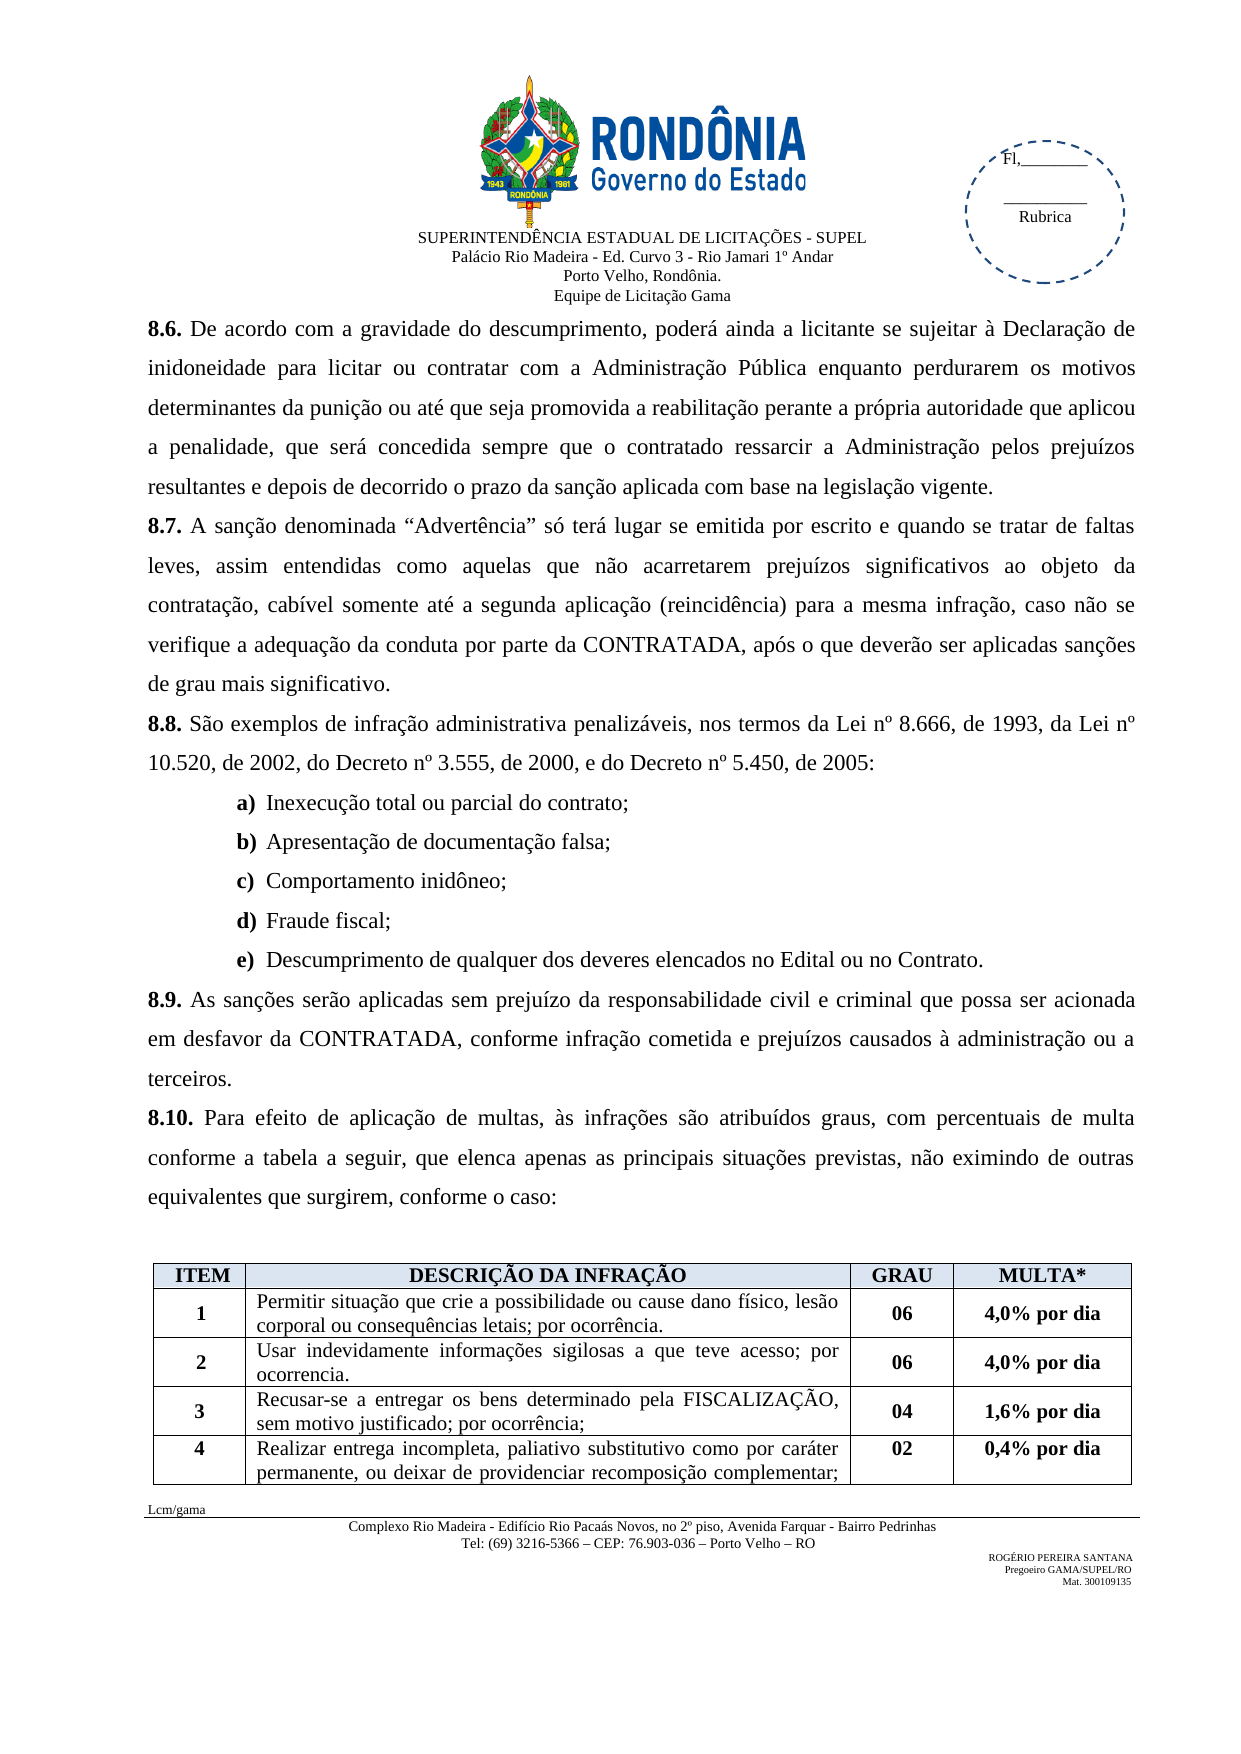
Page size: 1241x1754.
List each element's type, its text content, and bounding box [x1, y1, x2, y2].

list Descumprimento de qualquer dos deveres elencados no Edital ou no Contrato. [148, 947, 1137, 973]
table_cell 06 [851, 1289, 953, 1337]
list Inexecução total ou parcial do contrato; [148, 789, 1137, 815]
table_cell 02 [851, 1436, 953, 1484]
table_cell 0,4% por dia [954, 1436, 1131, 1484]
table_cell 06 [851, 1338, 953, 1386]
text 8.8. São exemplos de infração administrativa penalizáveis, nos termos da Lei nº 8.666, de 1993, da Lei nº 10.520, de 2002, do Decreto nº 3.555, de 2000, e do Decreto nº 5.450, de 2005: [148, 710, 1137, 776]
table_cell 4,0% por dia [954, 1338, 1131, 1386]
table_cell 1 [154, 1289, 245, 1337]
list Fraude fiscal; [148, 907, 1137, 933]
list Comportamento inidôneo; [148, 868, 1137, 894]
text 8.6. De acordo com a gravidade do descumprimento, poderá ainda a licitante se sujeitar à Declaração de inidoneidade para licitar ou contratar com a Administração Pública enquanto perdurarem os motivos determinantes da punição ou até que seja promovida a reabilitação perante a própria autoridade que aplicou a penalidade, que será concedida sempre que o contratado ressarcir a Administração pelos prejuízos resultantes e depois de decorrido o prazo da sanção aplicada com base na legislação vigente. [148, 315, 1137, 499]
picture [479, 75, 806, 228]
text 8.9. As sanções serão aplicadas sem prejuízo da responsabilidade civil e criminal que possa ser acionada em desfavor da CONTRATADA, conforme infração cometida e prejuízos causados à administração ou a terceiros. [148, 986, 1137, 1091]
table_cell Recusar-se a entregar os bens determinado pela FISCALIZAÇÃO, sem motivo justificado; por ocorrência; [246, 1387, 850, 1435]
table_cell 1,6% por dia [954, 1387, 1131, 1435]
table_cell 4 [154, 1436, 245, 1484]
table_cell 04 [851, 1387, 953, 1435]
text 8.7. A sanção denominada “Advertência” só terá lugar se emitida por escrito e quando se tratar de faltas leves, assim entendidas como aquelas que não acarretarem prejuízos significativos ao objeto da contratação, cabível somente até a segunda aplicação (reincidência) para a mesma infração, caso não se verifique a adequação da conduta por parte da CONTRATADA, após o que deverão ser aplicadas sanções de grau mais significativo. [148, 512, 1137, 697]
table_cell 2 [154, 1338, 245, 1386]
list Apresentação de documentação falsa; [148, 828, 1137, 854]
table_cell Usar indevidamente informações sigilosas a que teve acesso; por ocorrencia. [246, 1338, 850, 1386]
table_cell 4,0% por dia [954, 1289, 1131, 1337]
table_cell Realizar entrega incompleta, paliativo substitutivo como por caráter permanente, ou deixar de providenciar recomposição complementar; por ocorrência. [246, 1436, 850, 1484]
text 8.10. Para efeito de aplicação de multas, às infrações são atribuídos graus, com percentuais de multa conforme a tabela a seguir, que elenca apenas as principais situações previstas, não eximindo de outras equivalentes que surgirem, conforme o caso: [148, 1104, 1137, 1210]
table_header MULTA* [954, 1264, 1131, 1287]
table_header ITEM [154, 1264, 245, 1287]
table_header DESCRIÇÃO DA INFRAÇÃO [246, 1264, 850, 1287]
table_cell Permitir situação que crie a possibilidade ou cause dano físico, lesão corporal ou consequências letais; por ocorrência. [246, 1289, 850, 1337]
table_header GRAU [851, 1264, 953, 1287]
table_cell 3 [154, 1387, 245, 1435]
